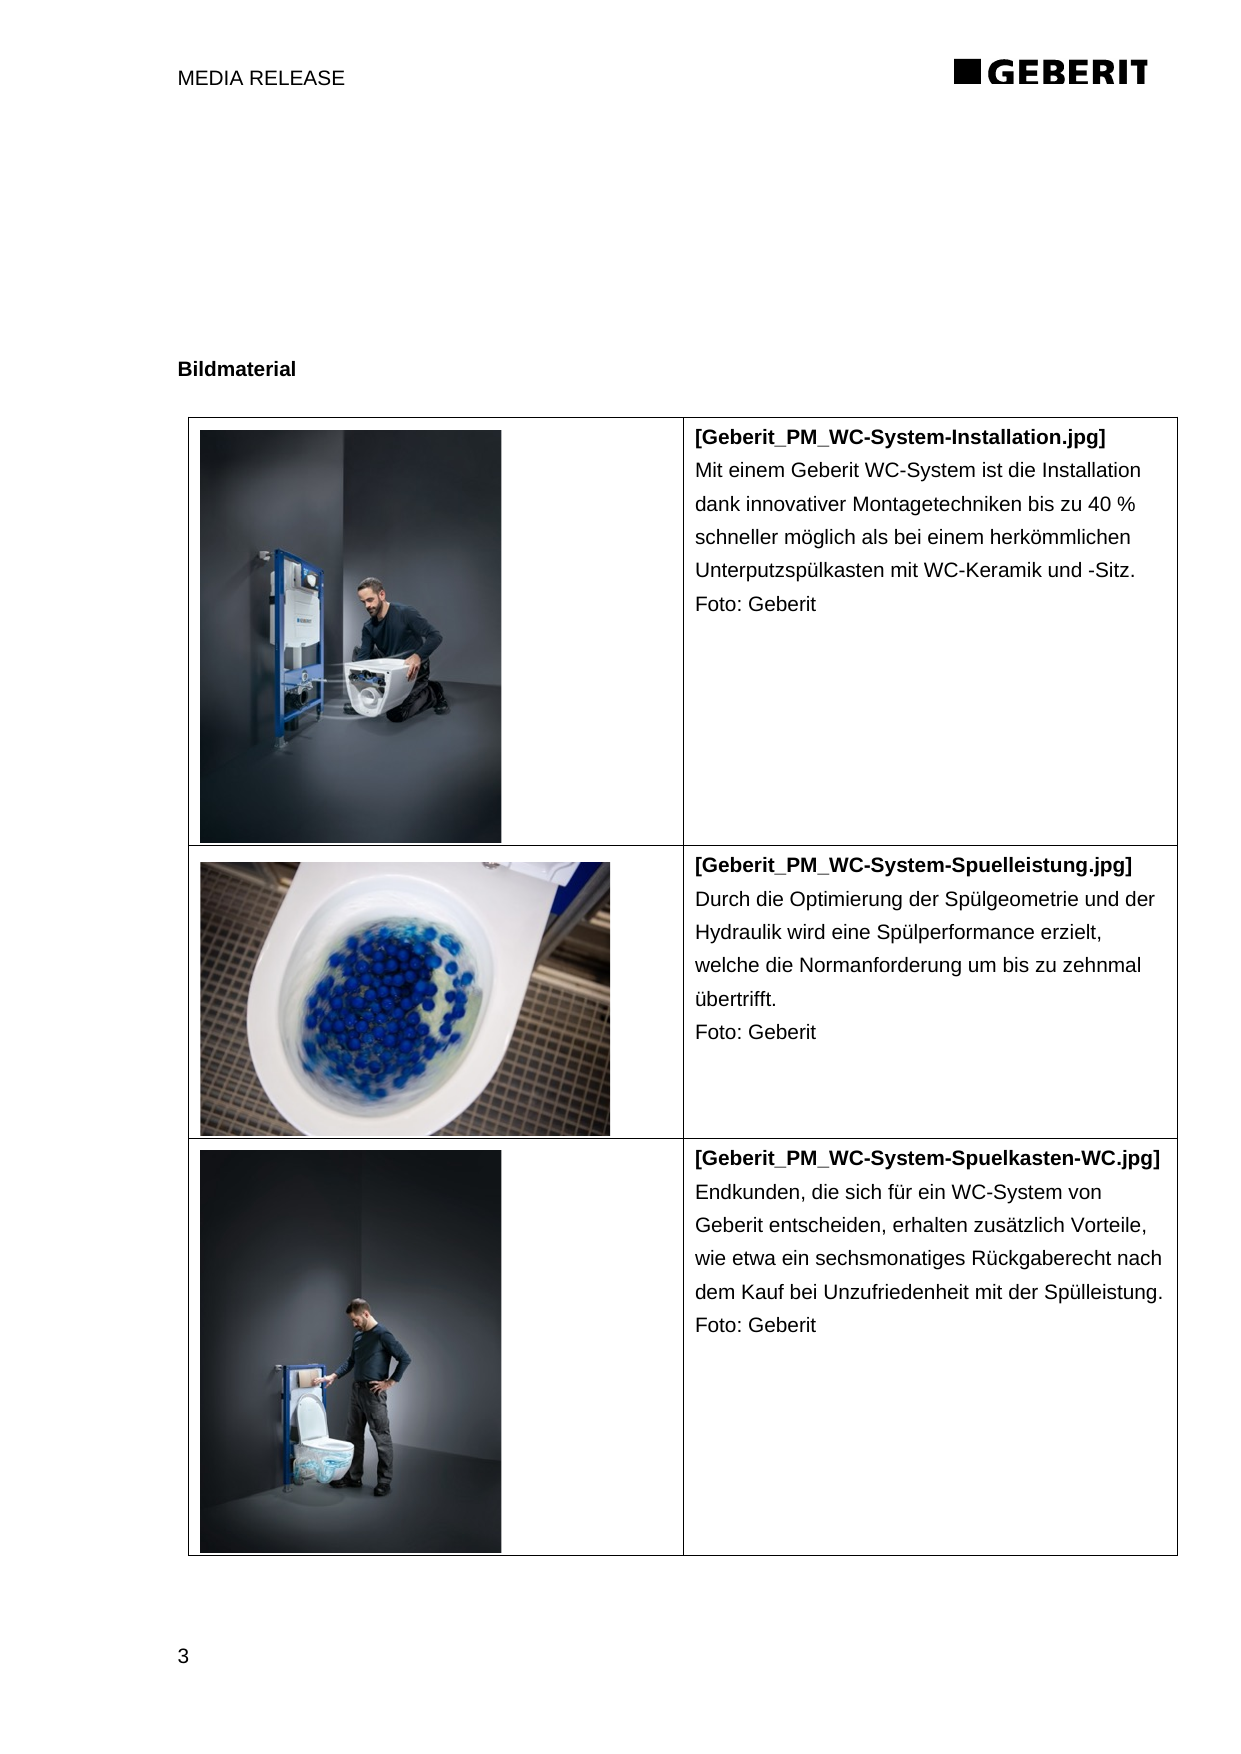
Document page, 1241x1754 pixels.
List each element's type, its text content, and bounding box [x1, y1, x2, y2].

picture [200, 1150, 502, 1553]
picture [200, 430, 502, 843]
table_cell [189, 846, 683, 1138]
picture [200, 862, 611, 1136]
table_cell [Geberit_PM_WC-System-Spuelkasten-WC.jpg] Endkunden, die sich für ein WC-System von Geberit entscheiden, erhalten zusätzlich Vorteile, wie etwa ein sechsmonatiges Rückgaberecht nach dem Kauf bei Unzufriedenheit mit der Spülleistung. Foto: Geberit [684, 1139, 1177, 1555]
table_cell [189, 1139, 683, 1555]
subtitle Bildmaterial [177, 350, 1152, 417]
picture [953, 58, 1148, 84]
table_header [Geberit_PM_WC-System-Installation.jpg] Mit einem Geberit WC-System ist die Installation dank innovativer Montagetechniken bis zu 40 % schneller möglich als bei einem herkömmlichen Unterputzspülkasten mit WC-Keramik und -Sitz. Foto: Geberit [684, 418, 1177, 845]
table_cell [Geberit_PM_WC-System-Spuelleistung.jpg] Durch die Optimierung der Spülgeometrie und der Hydraulik wird eine Spülperformance erzielt, welche die Normanforderung um bis zu zehnmal übertrifft. Foto: Geberit [684, 846, 1177, 1138]
table_header [189, 418, 683, 845]
